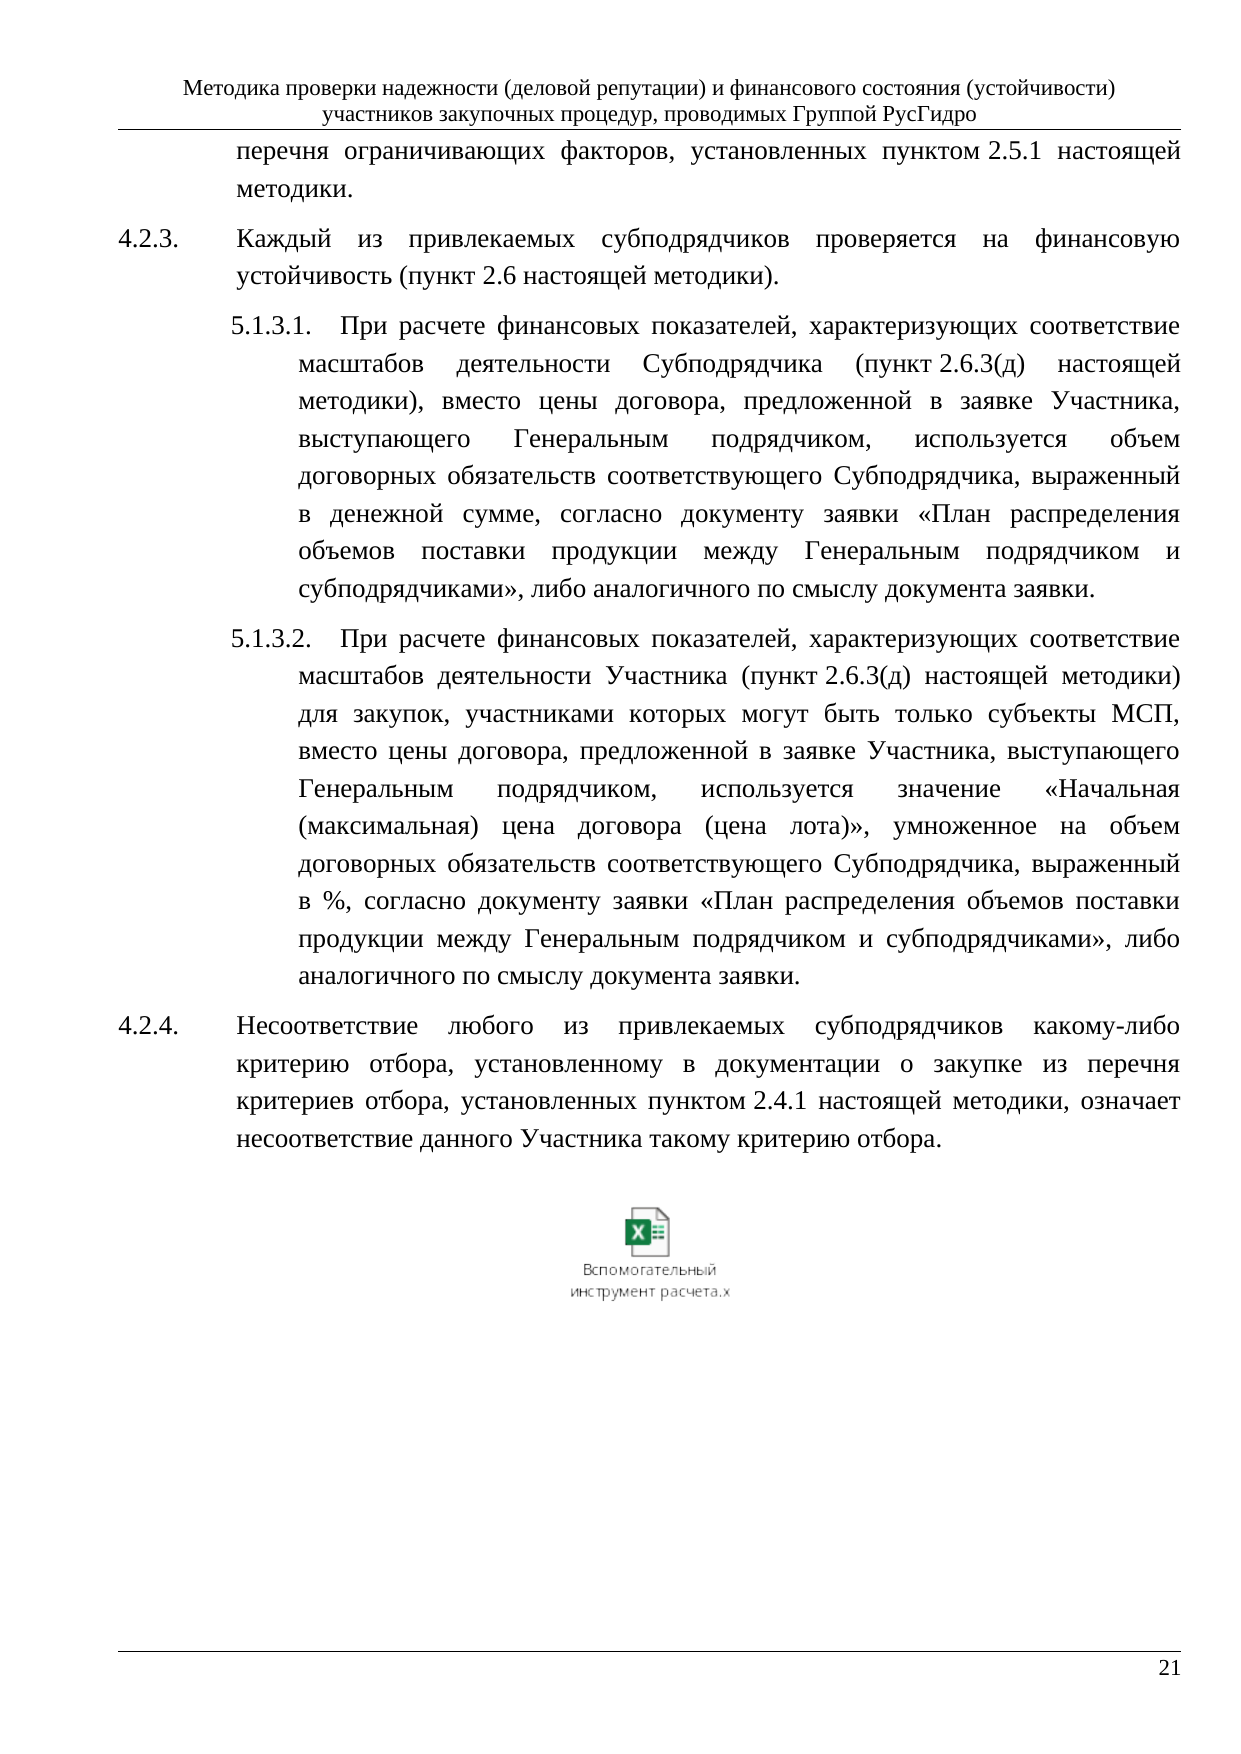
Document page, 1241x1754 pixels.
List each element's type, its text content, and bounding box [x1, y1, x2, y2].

list При расчете финансовых показателей, характеризующих соответствие масштабов деятельности Участника (пункт 2.6.3(д) настоящей методики) для закупок, участниками которых могут быть только субъекты МСП, вместо цены договора, предложенной в заявке Участника, выступающего Генеральным подрядчиком, используется значение «Начальная (максимальная) цена договора (цена лота)», умноженное на объем договорных обязательств соответствующего Субподрядчика, выраженный в %, согласно документу заявки «План распределения объемов поставки продукции между Генеральным подрядчиком и субподрядчиками», либо аналогичного по смыслу документа заявки. [231, 617, 1181, 992]
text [118, 130, 1181, 205]
list При расчете финансовых показателей, характеризующих соответствие масштабов деятельности Субподрядчика (пункт 2.6.3(д) настоящей методики), вместо цены договора, предложенной в заявке Участника, выступающего Генеральным подрядчиком, используется объем договорных обязательств соответствующего Субподрядчика, выраженный в денежной сумме, согласно документу заявки «План распределения объемов поставки продукции между Генеральным подрядчиком и субподрядчиками», либо аналогичного по смыслу документа заявки. [231, 305, 1181, 605]
text Несоответствие любого из привлекаемых субподрядчиков какому-либо критерию отбора, установленному в документации о закупке из перечня критериев отбора, установленных пунктом 2.4.1 настоящей методики, означает несоответствие данного Участника такому критерию отбора. [118, 1005, 1181, 1155]
text Каждый из привлекаемых субподрядчиков проверяется на финансовую устойчивость (пункт 2.6 настоящей методики). [118, 217, 1181, 292]
